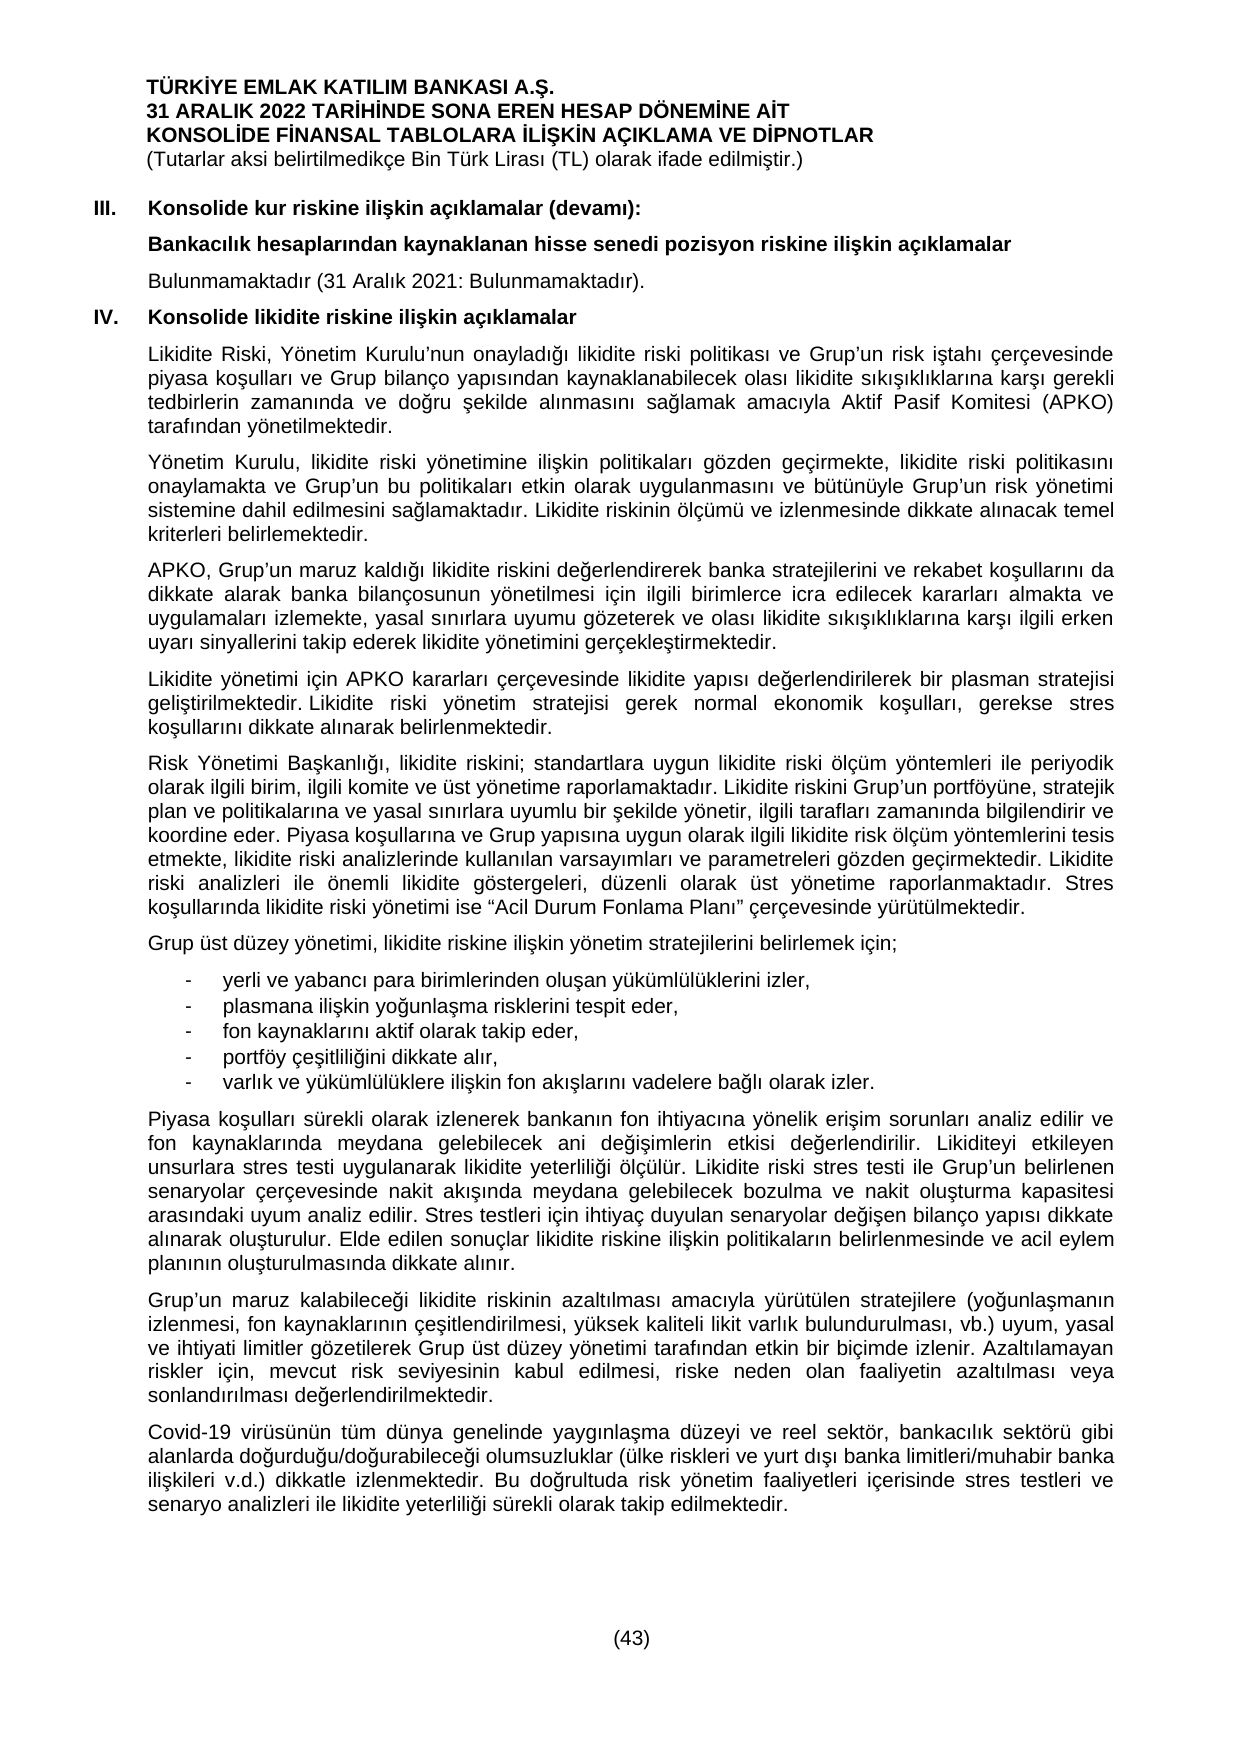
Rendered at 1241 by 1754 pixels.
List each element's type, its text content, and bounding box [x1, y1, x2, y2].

list fon kaynaklarını aktif olarak takip eder, [185, 1018, 1116, 1044]
list plasmana ilişkin yoğunlaşma risklerini tespit eder, [185, 993, 1116, 1018]
text Yönetim Kurulu, likidite riski yönetimine ilişkin politikaları gözden geçirmekte, likidite riski politikasını onaylamakta ve Grup’un bu politikaları etkin olarak uygulanmasını ve bütünüyle Grup’un risk yönetimi sistemine dahil edilmesini sağlamaktadır. Likidite riskinin ölçümü ve izlenmesinde dikkate alınacak temel kriterleri belirlemektedir. [148, 450, 1116, 546]
text Risk Yönetimi Başkanlığı, likidite riskini; standartlara uygun likidite riski ölçüm yöntemleri ile periyodik olarak ilgili birim, ilgili komite ve üst yönetime raporlamaktadır. Likidite riskini Grup’un portföyüne, stratejik plan ve politikalarına ve yasal sınırlara uyumlu bir şekilde yönetir, ilgili tarafları zamanında bilgilendirir ve koordine eder. Piyasa koşullarına ve Grup yapısına uygun olarak ilgili likidite risk ölçüm yöntemlerini tesis etmekte, likidite riski analizlerinde kullanılan varsayımları ve parametreleri gözden geçirmektedir. Likidite riski analizleri ile önemli likidite göstergeleri, düzenli olarak üst yönetime raporlanmaktadır. Stres koşullarında likidite riski yönetimi ise “Acil Durum Fonlama Planı” çerçevesinde yürütülmektedir. [148, 751, 1116, 919]
text Likidite Riski, Yönetim Kurulu’nun onayladığı likidite riski politikası ve Grup’un risk iştahı çerçevesinde piyasa koşulları ve Grup bilanço yapısından kaynaklanabilecek olası likidite sıkışıklıklarına karşı gerekli tedbirlerin zamanında ve doğru şekilde alınmasını sağlamak amacıyla Aktif Pasif Komitesi (APKO) tarafından yönetilmektedir. [148, 342, 1116, 437]
list yerli ve yabancı para birimlerinden oluşan yükümlülüklerini izler, [185, 968, 1116, 993]
text Covid-19 virüsünün tüm dünya genelinde yaygınlaşma düzeyi ve reel sektör, bankacılık sektörü gibi alanlarda doğurduğu/doğurabileceği olumsuzluklar (ülke riskleri ve yurt dışı banka limitleri/muhabir banka ilişkileri v.d.) dikkatle izlenmektedir. Bu doğrultuda risk yönetim faaliyetleri içerisinde stres testleri ve senaryo analizleri ile likidite yeterliliği sürekli olarak takip edilmektedir. [148, 1420, 1116, 1516]
text Grup üst düzey yönetimi, likidite riskine ilişkin yönetim stratejilerini belirlemek için; [148, 931, 1116, 955]
list varlık ve yükümlülüklere ilişkin fon akışlarını vadelere bağlı olarak izler. [185, 1069, 1116, 1095]
text APKO, Grup’un maruz kaldığı likidite riskini değerlendirerek banka stratejilerini ve rekabet koşullarını da dikkate alarak banka bilançosunun yönetilmesi için ilgili birimlerce icra edilecek kararları almakta ve uygulamaları izlemekte, yasal sınırlara uyumu gözeterek ve olası likidite sıkışıklıklarına karşı ilgili erken uyarı sinyallerini takip ederek likidite yönetimini gerçekleştirmektedir. [148, 558, 1116, 654]
list Konsolide likidite riskine ilişkin açıklamalar [93, 305, 1116, 329]
list portföy çeşitliliğini dikkate alır, [185, 1044, 1116, 1069]
text Likidite yönetimi için APKO kararları çerçevesinde likidite yapısı değerlendirilerek bir plasman stratejisi geliştirilmektedir. Likidite riski yönetim stratejisi gerek normal ekonomik koşulları, gerekse stres koşullarını dikkate alınarak belirlenmektedir. [148, 667, 1116, 738]
text Grup’un maruz kalabileceği likidite riskinin azaltılması amacıyla yürütülen stratejilere (yoğunlaşmanın izlenmesi, fon kaynaklarının çeşitlendirilmesi, yüksek kaliteli likit varlık bulundurulması, vb.) uyum, yasal ve ihtiyati limitler gözetilerek Grup üst düzey yönetimi tarafından etkin bir biçimde izlenir. Azaltılamayan riskler için, mevcut risk seviyesinin kabul edilmesi, riske neden olan faaliyetin azaltılması veya sonlandırılması değerlendirilmektedir. [148, 1287, 1116, 1407]
text Bankacılık hesaplarından kaynaklanan hisse senedi pozisyon riskine ilişkin açıklamalar [148, 232, 1116, 256]
text Piyasa koşulları sürekli olarak izlenerek bankanın fon ihtiyacına yönelik erişim sorunları analiz edilir ve fon kaynaklarında meydana gelebilecek ani değişimlerin etkisi değerlendirilir. Likiditeyi etkileyen unsurlara stres testi uygulanarak likidite yeterliliği ölçülür. Likidite riski stres testi ile Grup’un belirlenen senaryolar çerçevesinde nakit akışında meydana gelebilecek bozulma ve nakit oluşturma kapasitesi arasındaki uyum analiz edilir. Stres testleri için ihtiyaç duyulan senaryolar değişen bilanço yapısı dikkate alınarak oluşturulur. Elde edilen sonuçlar likidite riskine ilişkin politikaların belirlenmesinde ve acil eylem planının oluşturulmasında dikkate alınır. [148, 1107, 1116, 1275]
text III. Konsolide kur riskine ilişkin açıklamalar (devamı): [89, 196, 1116, 220]
text Bulunmamaktadır (31 Aralık 2021: Bulunmamaktadır). [148, 269, 1116, 293]
